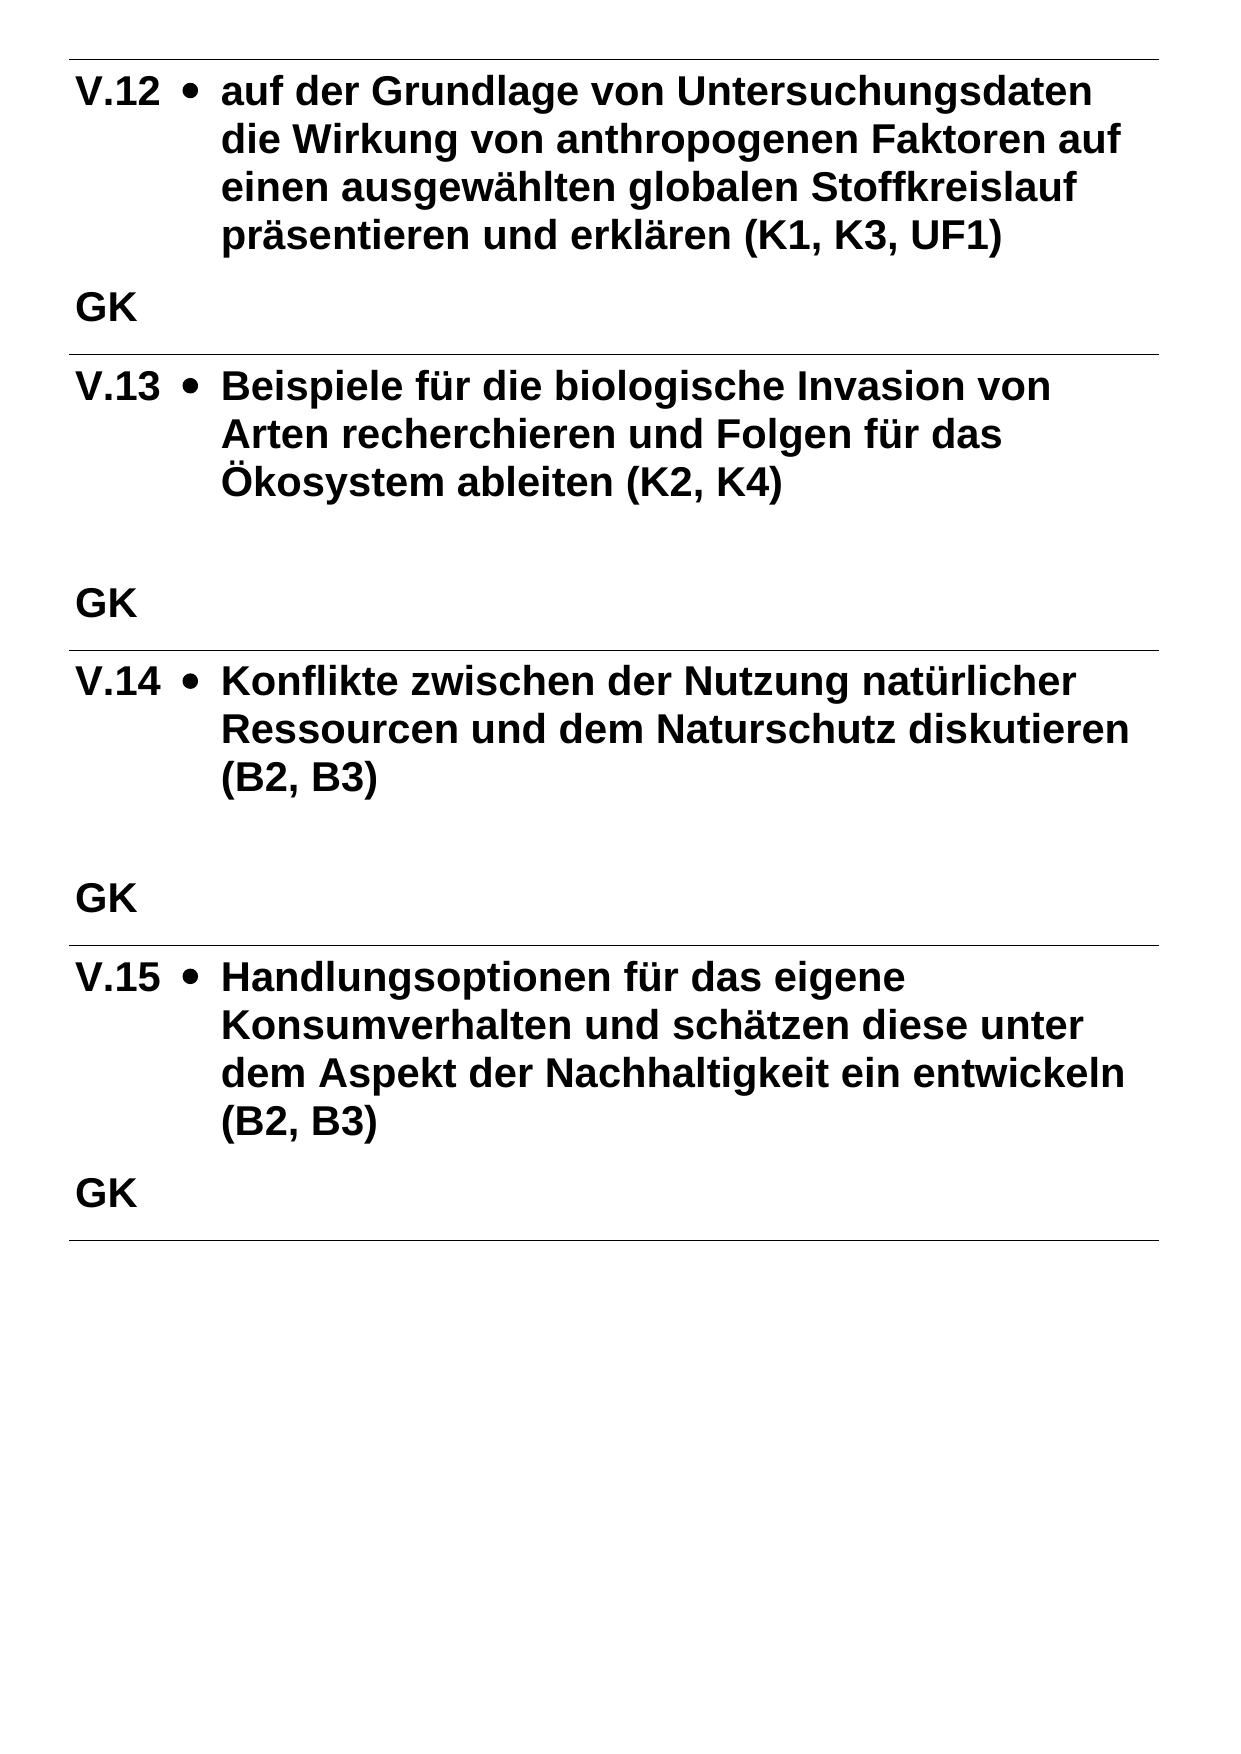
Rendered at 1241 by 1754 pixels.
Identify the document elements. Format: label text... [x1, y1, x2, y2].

table_cell Handlungsoptionen für das eigene Konsumverhalten und schätzen diese unter dem Aspekt der Nachhaltigkeit ein entwickeln (B2, B3) [177, 946, 1159, 1240]
table_cell Beispiele für die biologische Invasion von Arten recherchieren und Folgen für das Ökosystem ableiten (K2, K4) [177, 355, 1159, 650]
table_cell V.15 GK [69, 946, 177, 1240]
table_cell Konflikte zwischen der Nutzung natürlicher Ressourcen und dem Naturschutz diskutieren (B2, B3) [177, 651, 1159, 945]
table_cell V.12 GK [69, 60, 177, 354]
table_cell V.14 GK [69, 651, 177, 945]
table_cell auf der Grundlage von Untersuchungsdaten die Wirkung von anthropogenen Faktoren auf einen ausgewählten globalen Stoffkreislauf präsentieren und erklären (K1, K3, UF1) [177, 60, 1159, 354]
table_cell V.13 GK [69, 355, 177, 650]
